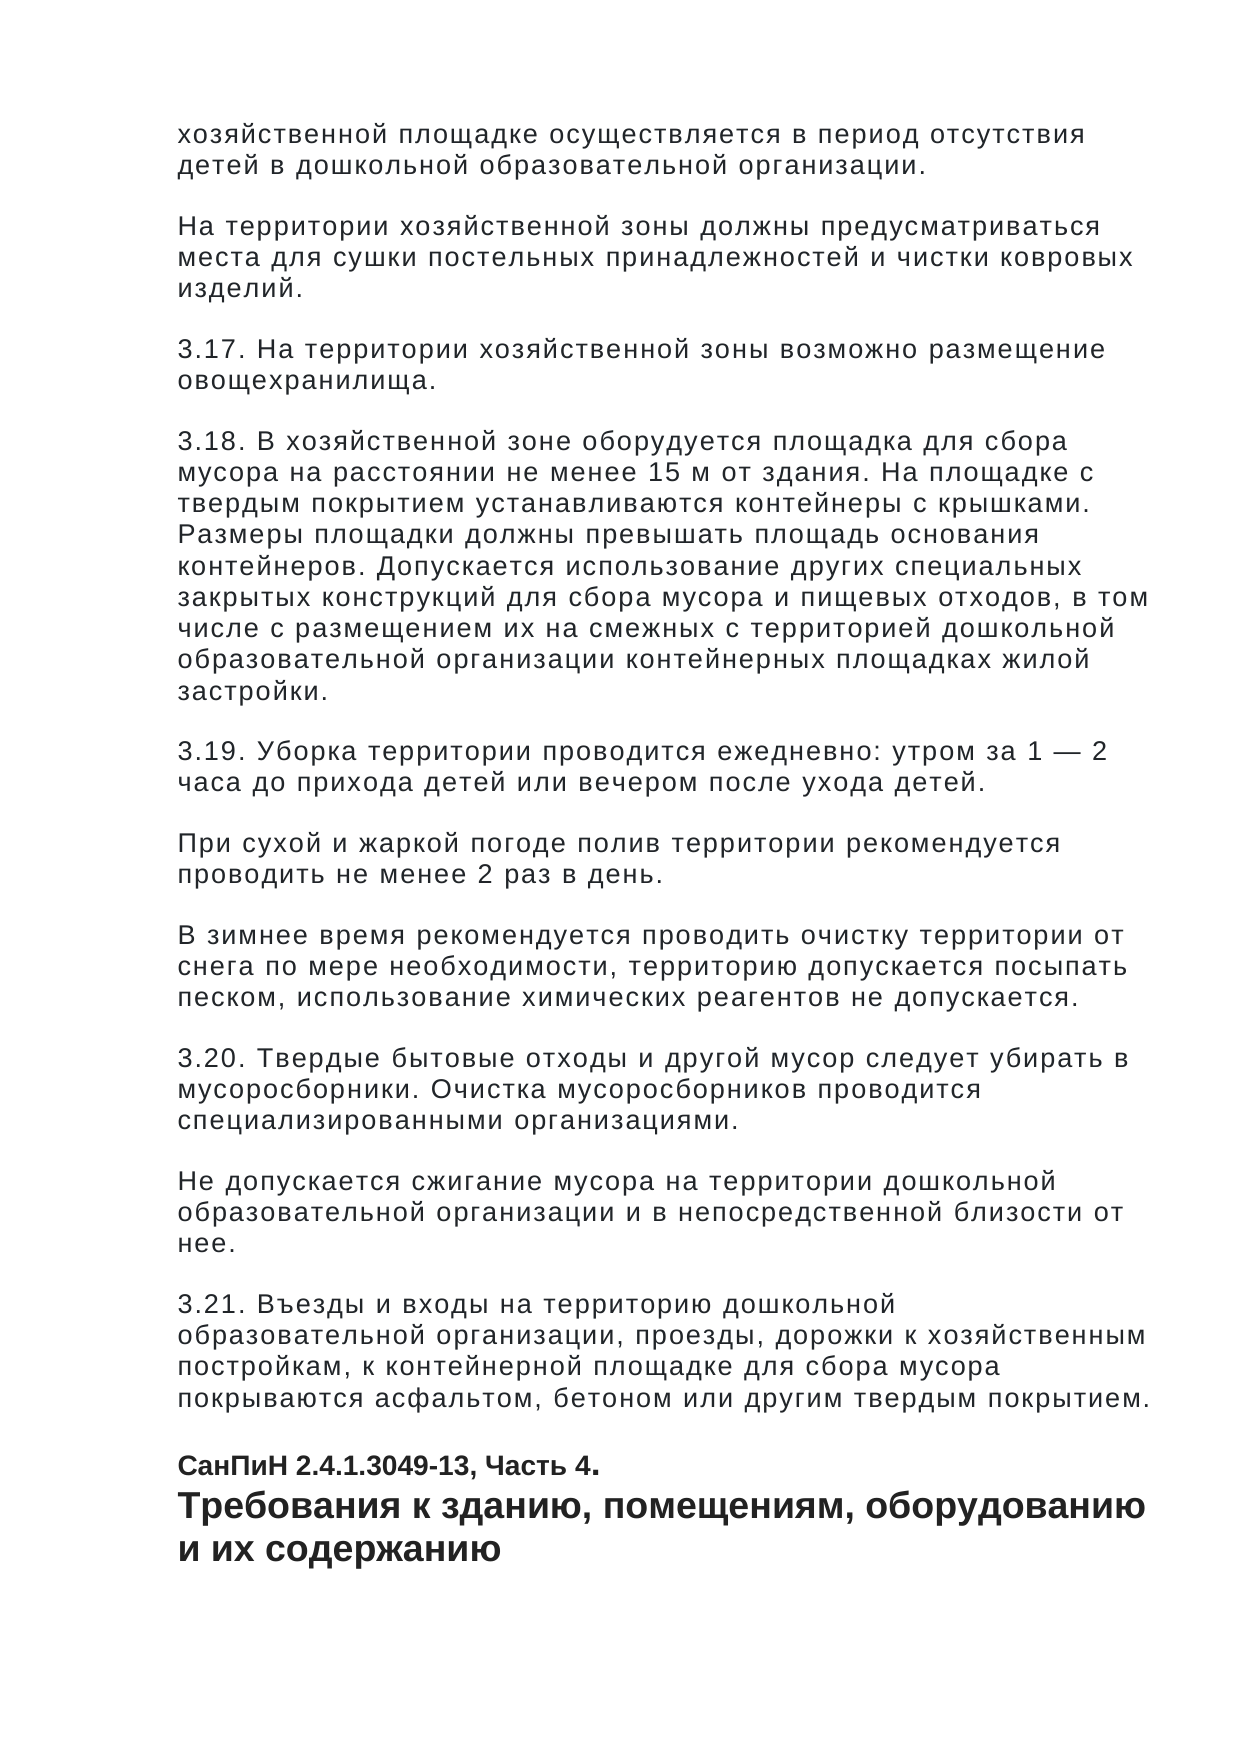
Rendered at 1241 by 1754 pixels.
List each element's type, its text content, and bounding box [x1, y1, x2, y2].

text В зимнее время рекомендуется проводить очистку территории от снега по мере необходимости, территорию допускается посыпать песком, использование химических реагентов не допускается. [177, 919, 1152, 1012]
subtitle Требования к зданию, помещениям, оборудованию и их содержанию [177, 1483, 1152, 1569]
text 3.19. Уборка территории проводится ежедневно: утром за 1 — 2 часа до прихода детей или вечером после ухода детей. [177, 735, 1152, 798]
text 3.17. На территории хозяйственной зоны возможно размещение овощехранилища. [177, 333, 1152, 395]
text 3.18. В хозяйственной зоне оборудуется площадка для сбора мусора на расстоянии не менее 15 м от здания. На площадке с твердым покрытием устанавливаются контейнеры с крышками. Размеры площадки должны превышать площадь основания контейнеров. Допускается использование других специальных закрытых конструкций для сбора мусора и пищевых отходов, в том числе с размещением их на смежных с территорией дошкольной образовательной организации контейнерных площадках жилой застройки. [177, 425, 1152, 706]
text 3.21. Въезды и входы на территорию дошкольной образовательной организации, проезды, дорожки к хозяйственным постройкам, к контейнерной площадке для сбора мусора покрываются асфальтом, бетоном или другим твердым покрытием. [177, 1288, 1152, 1413]
text При сухой и жаркой погоде полив территории рекомендуется проводить не менее 2 раз в день. [177, 827, 1152, 889]
subtitle СанПиН 2.4.1.3049-13, Часть 4. [177, 1442, 1152, 1483]
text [177, 118, 1152, 181]
text 3.20. Твердые бытовые отходы и другой мусор следует убирать в мусоросборники. Очистка мусоросборников проводится специализированными организациями. [177, 1042, 1152, 1136]
text Не допускается сжигание мусора на территории дошкольной образовательной организации и в непосредственной близости от нее. [177, 1165, 1152, 1258]
text На территории хозяйственной зоны должны предусматриваться места для сушки постельных принадлежностей и чистки ковровых изделий. [177, 210, 1152, 304]
